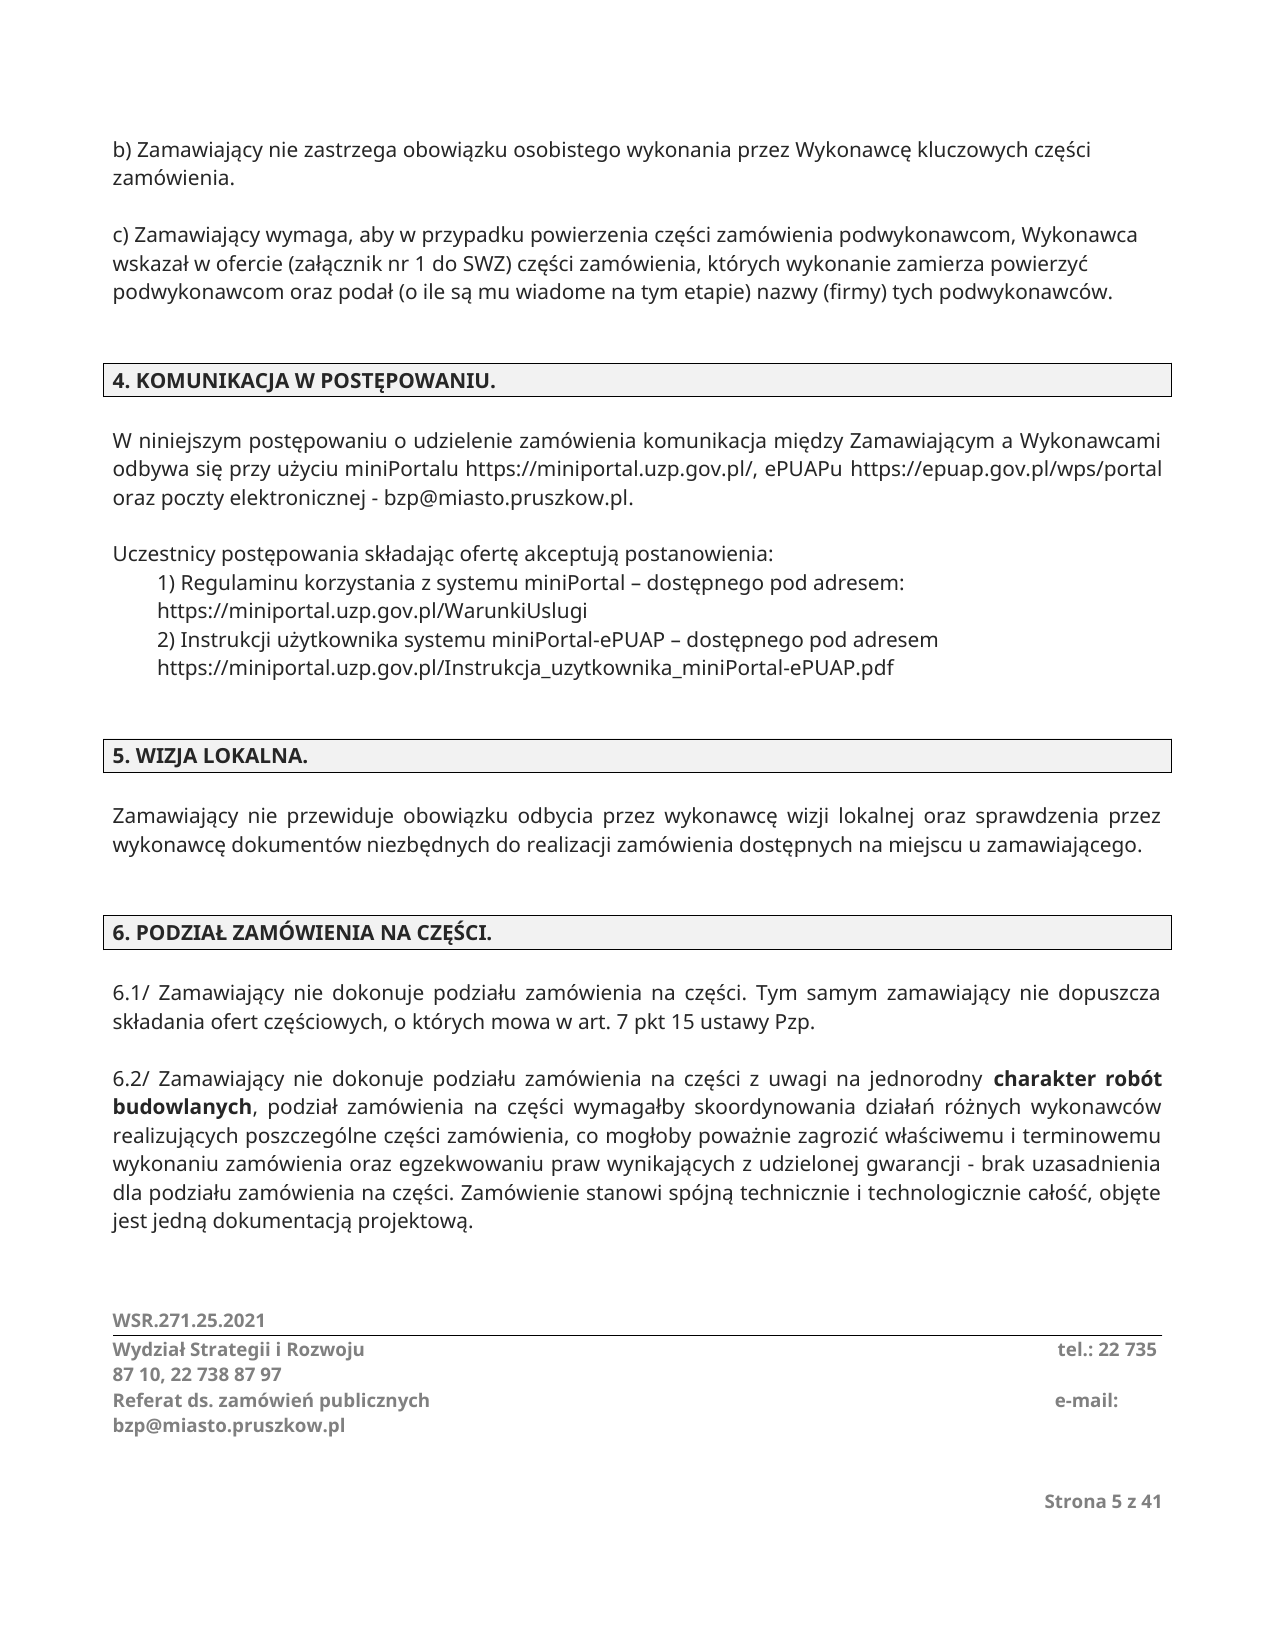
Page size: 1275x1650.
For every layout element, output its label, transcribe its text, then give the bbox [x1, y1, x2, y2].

text c) Zamawiający wymaga, aby w przypadku powierzenia części zamówienia podwykonawcom, Wykonawca wskazał w ofercie (załącznik nr 1 do SWZ) części zamówienia, których wykonanie zamierza powierzyć podwykonawcom oraz podał (o ile są mu wiadome na tym etapie) nazwy (firmy) tych podwykonawców. [112, 220, 1162, 306]
text 5. WIZJA LOKALNA. [104, 740, 1171, 772]
text W niniejszym postępowaniu o udzielenie zamówienia komunikacja między Zamawiającym a Wykonawcami odbywa się przy użyciu miniPortalu https://miniportal.uzp.gov.pl/, ePUAPu https://epuap.gov.pl/wps/portal oraz poczty elektronicznej - bzp@miasto.pruszkow.pl. [112, 426, 1162, 511]
text Zamawiający nie przewiduje obowiązku odbycia przez wykonawcę wizji lokalnej oraz sprawdzenia przez wykonawcę dokumentów niezbędnych do realizacji zamówienia dostępnych na miejscu u zamawiającego. [112, 802, 1162, 858]
text 6.1/ Zamawiający nie dokonuje podziału zamówienia na części. Tym samym zamawiający nie dopuszcza składania ofert częściowych, o których mowa w art. 7 pkt 15 ustawy Pzp. [112, 978, 1162, 1035]
text 6. PODZIAŁ ZAMÓWIENIA NA CZĘŚCI. [104, 916, 1171, 949]
text 1) Regulaminu korzystania z systemu miniPortal – dostępnego pod adresem: https://miniportal.uzp.gov.pl/WarunkiUslugi [157, 568, 1162, 625]
text b) Zamawiający nie zastrzega obowiązku osobistego wykonania przez Wykonawcę kluczowych części zamówienia. [112, 135, 1162, 192]
text 6.2/ Zamawiający nie dokonuje podziału zamówienia na części z uwagi na jednorodny charakter robót budowlanych, podział zamówienia na części wymagałby skoordynowania działań różnych wykonawców realizujących poszczególne części zamówienia, co mogłoby poważnie zagrozić właściwemu i terminowemu wykonaniu zamówienia oraz egzekwowaniu praw wynikających z udzielonej gwarancji - brak uzasadnienia dla podziału zamówienia na części. Zamówienie stanowi spójną technicznie i technologicznie całość, objęte jest jedną dokumentacją projektową. [112, 1064, 1162, 1234]
text 4. KOMUNIKACJA W POSTĘPOWANIU. [104, 364, 1171, 396]
text 2) Instrukcji użytkownika systemu miniPortal-ePUAP – dostępnego pod adresem https://miniportal.uzp.gov.pl/Instrukcja_uzytkownika_miniPortal-ePUAP.pdf [157, 625, 1162, 682]
text Uczestnicy postępowania składając ofertę akceptują postanowienia: [112, 539, 1162, 568]
